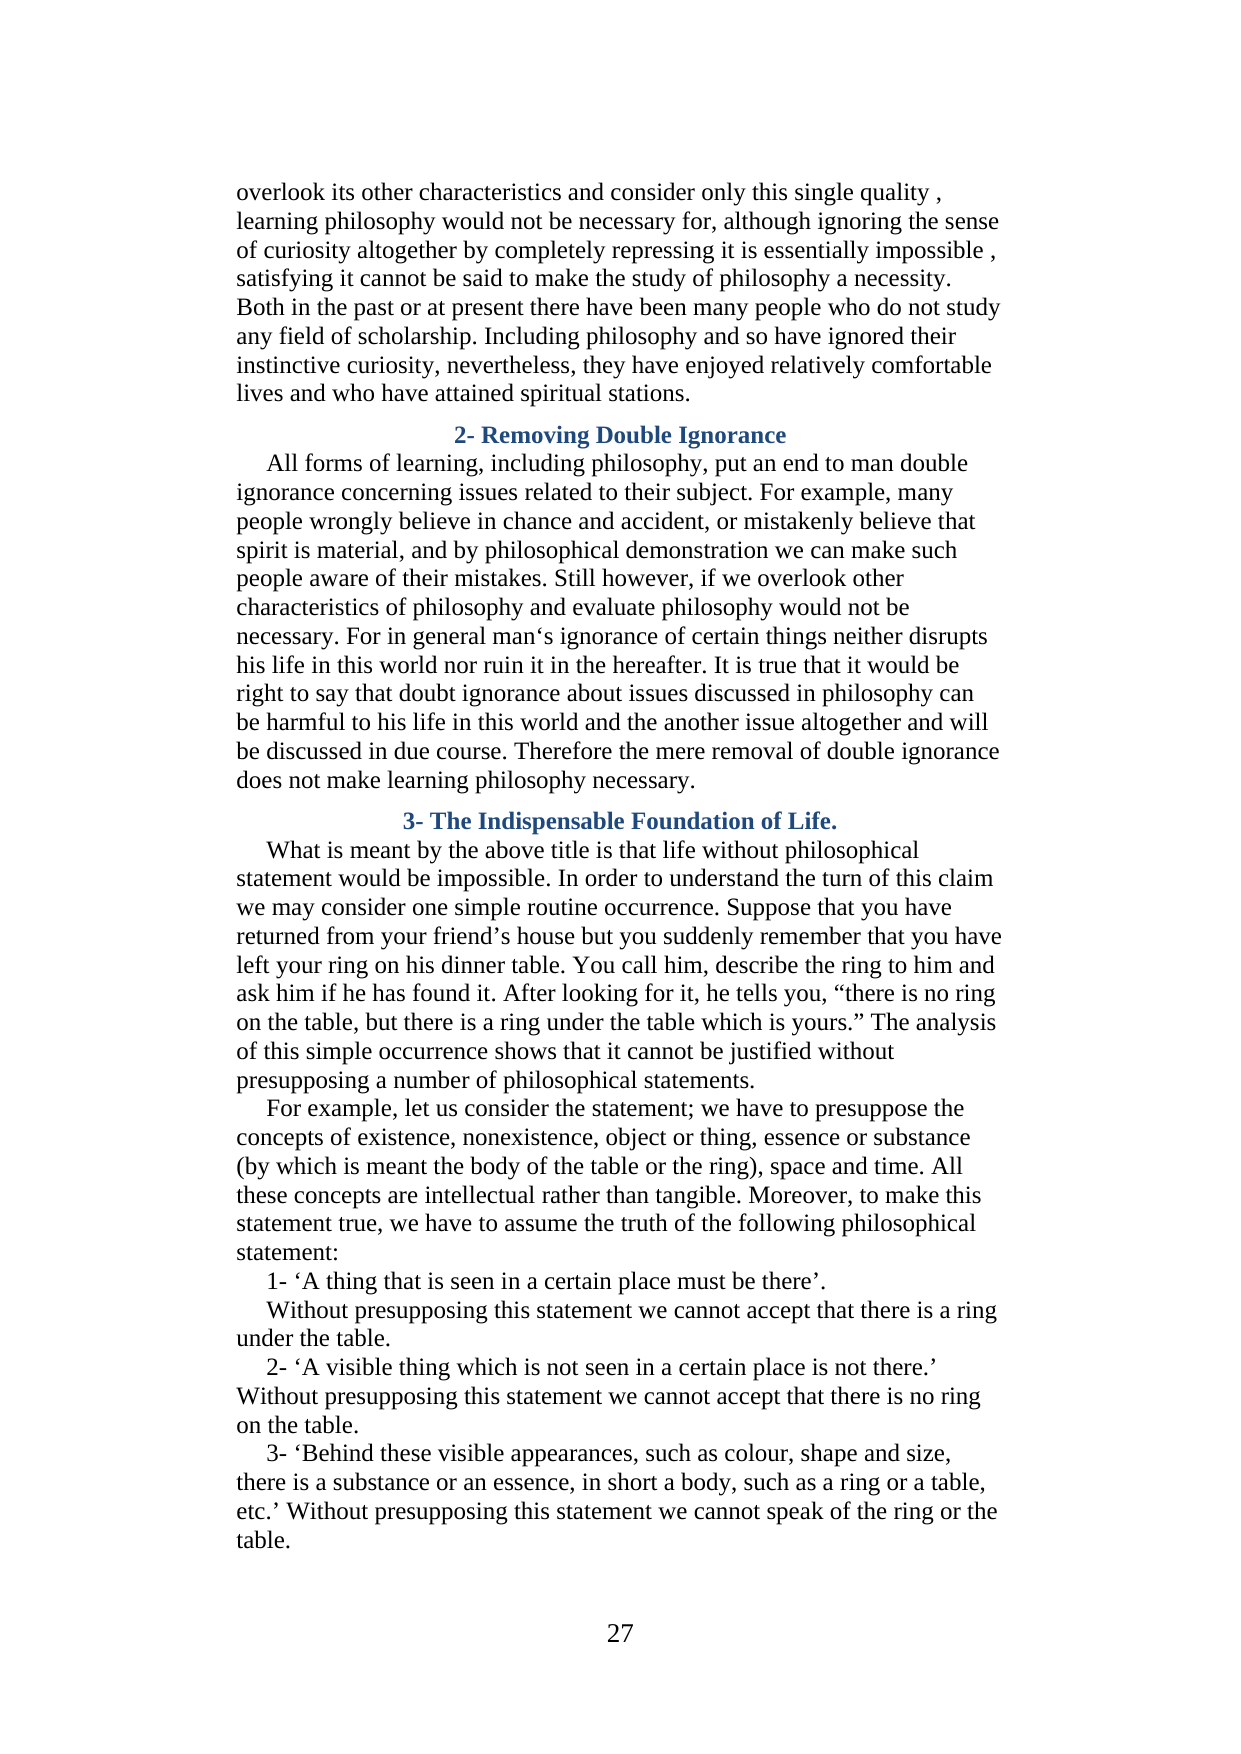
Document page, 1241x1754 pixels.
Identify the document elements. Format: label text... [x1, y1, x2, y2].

subtitle 2- Removing Double Ignorance [236, 420, 1004, 448]
text Without presupposing this statement we cannot accept that there is a ring under the table. [236, 1295, 1004, 1352]
text For example, let us consider the statement; we have to presuppose the concepts of existence, nonexistence, object or thing, essence or substance (by which is meant the body of the table or the ring), space and time. All these concepts are intellectual rather than tangible. Moreover, to make this statement true, we have to assume the truth of the following philosophical statement: [236, 1093, 1004, 1266]
text 3- ‘Behind these visible appearances, such as colour, shape and size, there is a substance or an essence, in short a body, such as a ring or a table, etc.’ Without presupposing this statement we cannot speak of the ring or the table. [236, 1438, 1004, 1553]
text 2- ‘A visible thing which is not seen in a certain place is not there.’ Without presupposing this statement we cannot accept that there is no ring on the table. [236, 1352, 1004, 1438]
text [236, 177, 1004, 407]
text What is meant by the above title is that life without philosophical statement would be impossible. In order to understand the turn of this claim we may consider one simple routine occurrence. Suppose that you have returned from your friend’s house but you suddenly remember that you have left your ring on his dinner table. You call him, describe the ring to him and ask him if he has found it. After looking for it, he tells you, “there is no ring on the table, but there is a ring under the table which is yours.” The analysis of this simple occurrence shows that it cannot be justified without presupposing a number of philosophical statements. [236, 835, 1004, 1093]
text All forms of learning, including philosophy, put an end to man double ignorance concerning issues related to their subject. For example, many people wrongly believe in chance and accident, or mistakenly believe that spirit is material, and by philosophical demonstration we can make such people aware of their mistakes. Still however, if we overlook other characteristics of philosophy and evaluate philosophy would not be necessary. For in general man‘s ignorance of certain things neither disrupts his life in this world nor ruin it in the hereafter. It is true that it would be right to say that doubt ignorance about issues discussed in philosophy can be harmful to his life in this world and the another issue altogether and will be discussed in due course. Therefore the mere removal of double ignorance does not make learning philosophy necessary. [236, 448, 1004, 793]
text 1- ‘A thing that is seen in a certain place must be there’. [236, 1266, 1004, 1295]
subtitle 3- The Indispensable Foundation of Life. [236, 806, 1004, 835]
